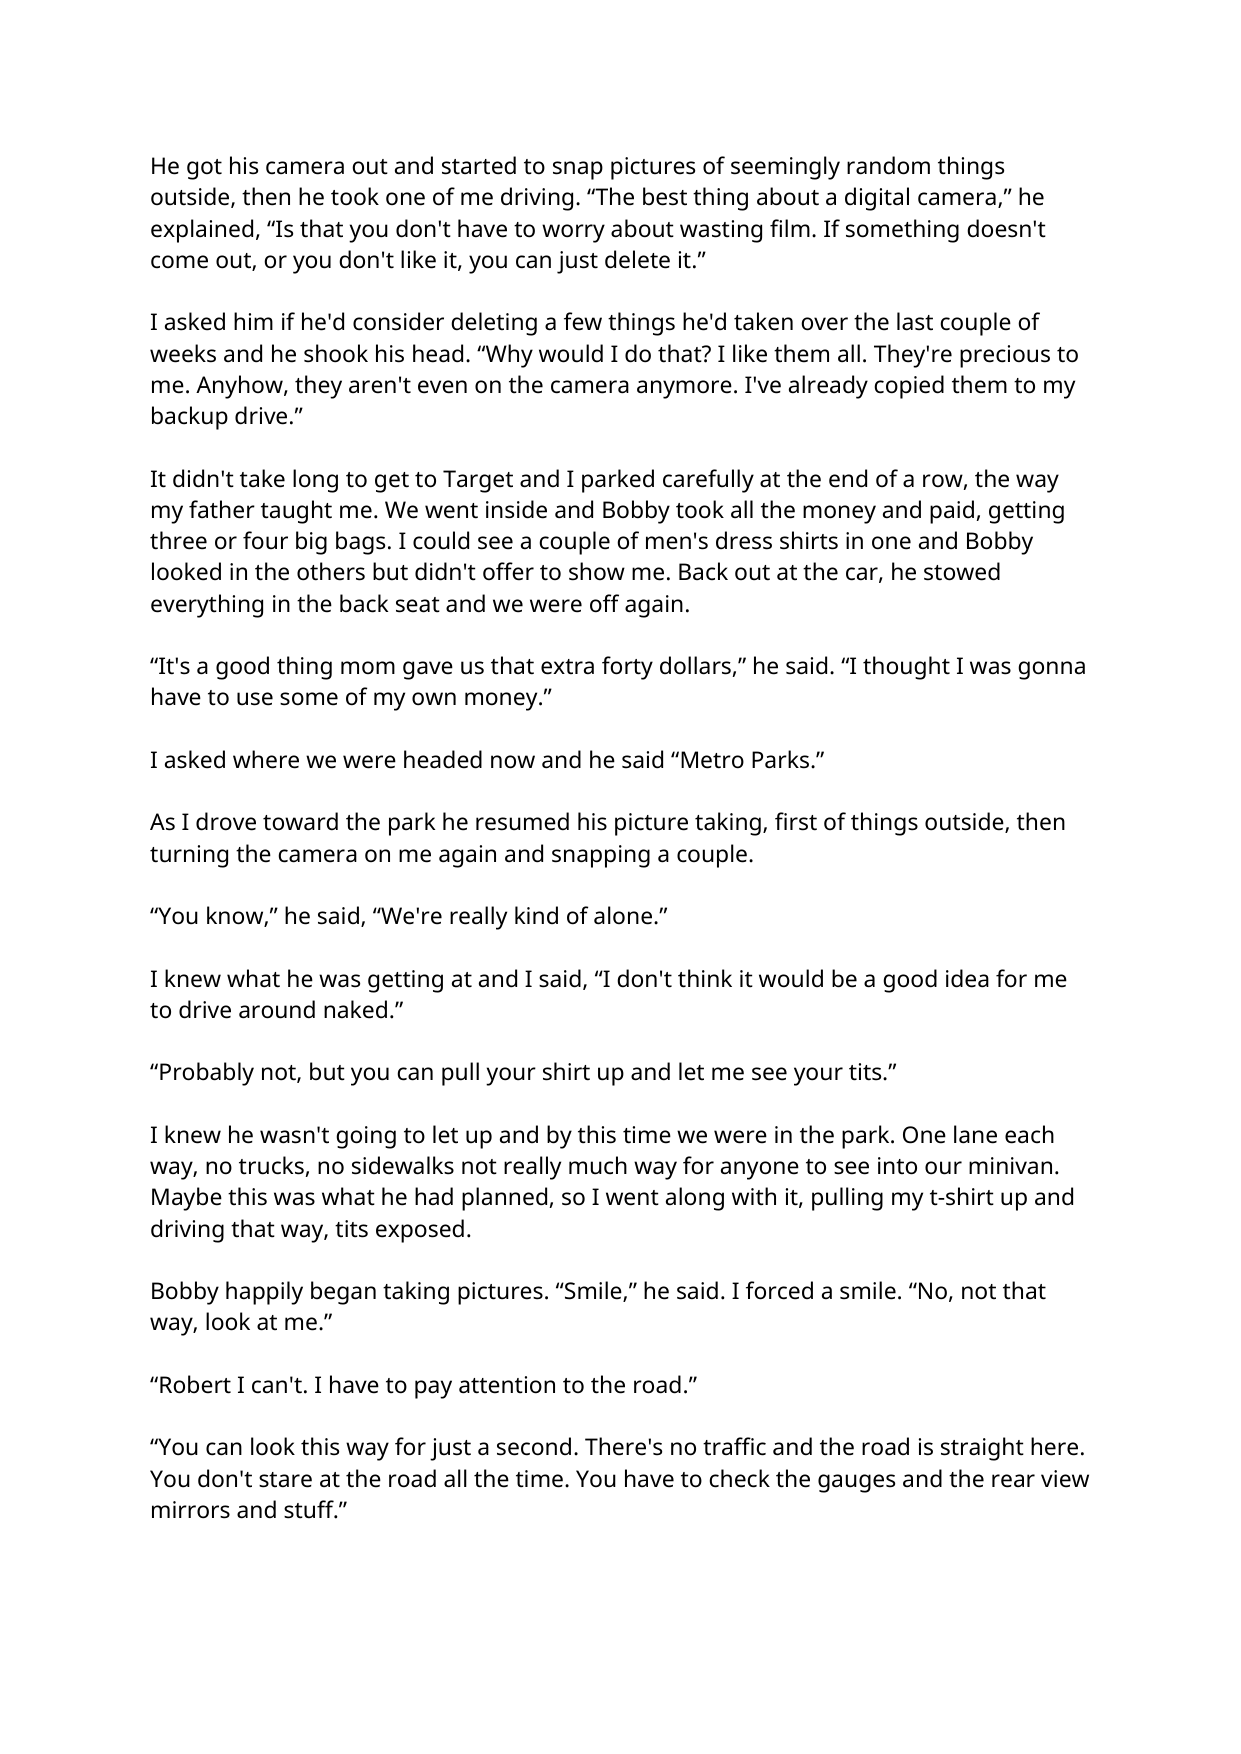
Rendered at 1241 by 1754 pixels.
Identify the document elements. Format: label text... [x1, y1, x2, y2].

text I asked him if he'd consider deleting a few things he'd taken over the last couple of weeks and he shook his head. “Why would I do that? I like them all. They're precious to me. Anyhow, they aren't even on the camera anymore. I've already copied them to my backup drive.” [150, 306, 1090, 431]
text I knew he wasn't going to let up and by this time we were in the park. One lane each way, no trucks, no sidewalks not really much way for anyone to see into our minivan. Maybe this was what he had planned, so I went along with it, pulling my t-shirt up and driving that way, tits exposed. [150, 1119, 1090, 1244]
text “It's a good thing mom gave us that extra forty dollars,” he said. “I thought I was gonna have to use some of my own money.” [150, 650, 1090, 712]
text “You know,” he said, “We're really kind of alone.” [150, 900, 1090, 931]
text Bobby happily began taking pictures. “Smile,” he said. I forced a smile. “No, not that way, look at me.” [150, 1275, 1090, 1337]
text “Robert I can't. I have to pay attention to the road.” [150, 1369, 1090, 1400]
text I asked where we were headed now and he said “Metro Parks.” [150, 744, 1090, 775]
text He got his camera out and started to snap pictures of seemingly random things outside, then he took one of me driving. “The best thing about a digital camera,” he explained, “Is that you don't have to worry about wasting film. If something doesn't come out, or you don't like it, you can just delete it.” [150, 150, 1090, 275]
text It didn't take long to get to Target and I parked carefully at the end of a row, the way my father taught me. We went inside and Bobby took all the money and paid, getting three or four big bags. I could see a couple of men's dress shirts in one and Bobby looked in the others but didn't offer to show me. Back out at the car, he stowed everything in the back seat and we were off again. [150, 462, 1090, 619]
text “Probably not, but you can pull your shirt up and let me see your tits.” [150, 1056, 1090, 1087]
text As I drove toward the park he resumed his picture taking, first of things outside, then turning the camera on me again and snapping a couple. [150, 806, 1090, 869]
text I knew what he was getting at and I said, “I don't think it would be a good idea for me to drive around naked.” [150, 962, 1090, 1025]
text “You can look this way for just a second. There's no traffic and the road is straight here. You don't stare at the road all the time. You have to check the gauges and the rear view mirrors and stuff.” [150, 1431, 1090, 1525]
